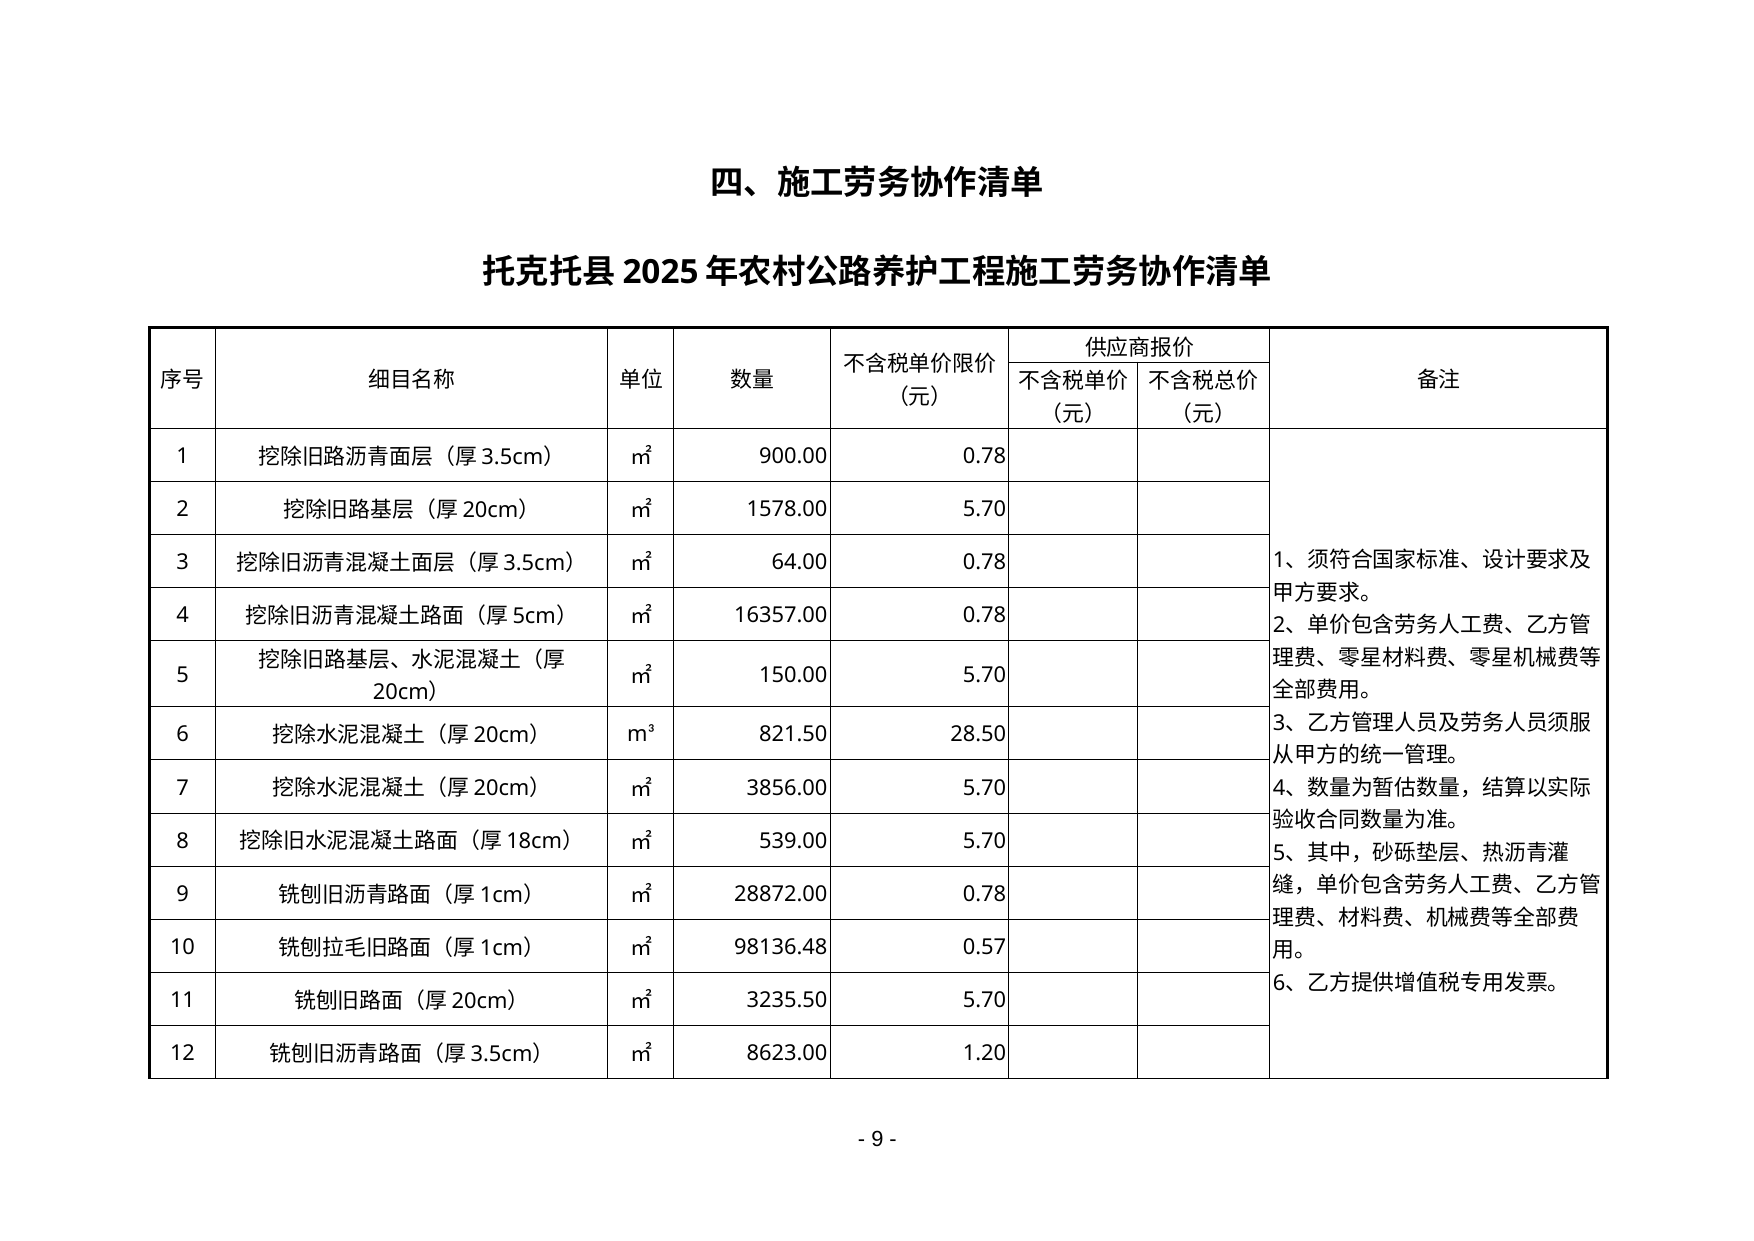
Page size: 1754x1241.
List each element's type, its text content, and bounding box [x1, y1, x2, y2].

table_cell 0.78 [831, 429, 1008, 481]
table_cell ㎡ [608, 482, 673, 534]
table_cell 12 [151, 1026, 215, 1078]
table_cell 821.50 [674, 707, 830, 759]
table_header 单位 [608, 329, 673, 428]
table_cell 不含税总价 （元） [1138, 363, 1269, 428]
table_cell m³ [608, 707, 673, 759]
table_cell 0.78 [831, 588, 1008, 640]
table_cell [1138, 867, 1269, 919]
table_cell 铣刨旧路面（厚20cm） [216, 973, 607, 1025]
table_cell 9 [151, 867, 215, 919]
table_cell [1138, 707, 1269, 759]
text 四、施工劳务协作清单 [148, 148, 1606, 213]
table_cell 2 [151, 482, 215, 534]
table_cell 1578.00 [674, 482, 830, 534]
table_header 序号 [151, 329, 215, 428]
table_cell 铣刨拉毛旧路面（厚1cm） [216, 920, 607, 972]
table_cell ㎡ [608, 429, 673, 481]
table_cell [1009, 867, 1137, 919]
table_cell 98136.48 [674, 920, 830, 972]
table_cell 8623.00 [674, 1026, 830, 1078]
table_cell 挖除旧水泥混凝土路面（厚18cm） [216, 814, 607, 866]
table_cell [1009, 1026, 1137, 1078]
table_cell [1138, 482, 1269, 534]
table_header 数量 [674, 329, 830, 428]
table_cell 挖除旧路基层、水泥混凝土（厚20cm） [216, 641, 607, 706]
table_cell 28.50 [831, 707, 1008, 759]
table_cell 10 [151, 920, 215, 972]
table_cell 1.20 [831, 1026, 1008, 1078]
table_cell 挖除旧沥青混凝土路面（厚5cm） [216, 588, 607, 640]
table_cell 不含税单价 （元） [1009, 363, 1137, 428]
table_cell [1009, 760, 1137, 812]
table_cell 1 [151, 429, 215, 481]
table_cell ㎡ [608, 760, 673, 812]
table_cell ㎡ [608, 814, 673, 866]
table_cell 挖除旧路沥青面层（厚3.5cm） [216, 429, 607, 481]
table_cell 900.00 [674, 429, 830, 481]
table_cell 150.00 [674, 641, 830, 706]
table_cell ㎡ [608, 641, 673, 706]
table_cell 挖除水泥混凝土（厚20cm） [216, 760, 607, 812]
table_cell ㎡ [608, 588, 673, 640]
table_cell 7 [151, 760, 215, 812]
table_cell ㎡ [608, 535, 673, 587]
table_cell 挖除旧沥青混凝土面层（厚3.5cm） [216, 535, 607, 587]
table_cell [1009, 588, 1137, 640]
table_cell 挖除水泥混凝土（厚20cm） [216, 707, 607, 759]
table_cell [1009, 707, 1137, 759]
text 托克托县2025年农村公路养护工程施工劳务协作清单 [148, 237, 1606, 302]
table_cell 0.78 [831, 867, 1008, 919]
table_cell ㎡ [608, 920, 673, 972]
table_cell [1138, 588, 1269, 640]
table_cell 3235.50 [674, 973, 830, 1025]
table_cell 铣刨旧沥青路面（厚1cm） [216, 867, 607, 919]
table_cell ㎡ [608, 973, 673, 1025]
table_cell [1138, 1026, 1269, 1078]
table_cell 5.70 [831, 814, 1008, 866]
table_cell 3 [151, 535, 215, 587]
table_cell [1009, 920, 1137, 972]
table_cell 挖除旧路基层（厚20cm） [216, 482, 607, 534]
table_cell 28872.00 [674, 867, 830, 919]
table_cell [1138, 814, 1269, 866]
table_cell 5.70 [831, 973, 1008, 1025]
table_cell ㎡ [608, 1026, 673, 1078]
table_cell [1009, 429, 1137, 481]
table_cell 64.00 [674, 535, 830, 587]
table_cell 1、须符合国家标准、设计要求及甲方要求。 2、单价包含劳务人工费、乙方管理费、零星材料费、零星机械费等全部费用。 3、乙方管理人员及劳务人员须服从甲方的统一管理。 4、数量为暂估数量，结算以实际验收合同数量为准。 5、其中，砂砾垫层、热沥青灌缝，单价包含劳务人工费、乙方管理费、材料费、机械费等全部费用。 6、乙方提供增值税专用发票。 1、须符合国家标准、设计要求及甲方要求。 2、单价包含劳务人工费、乙方管理费、零星材料费、零星机械费等全部费用。 3、乙方管理人员及劳务人员须服从甲方的统一管理。 4、数量为暂估数量，结算以实际验收合同数量为准。 5、其中，砂砾垫层、热沥青灌缝，单价包含劳务人工费、乙方管理费、材料费、机械费等全部费用。 6、乙方提供增值税专用发票。 1、须符合国家标准、设计要求及甲方要求。 2、单价包含劳务人工费、乙方管理费、零星材料费、零星机械费等全部费用。 3、乙方管理人员及劳务人员须服从甲方的统一管理。 4、数量为暂估数量，结算以实际验收合同数量为准。 5、其中，砂砾垫层、热沥青灌缝，单价包含劳务人工费、乙方管理费、材料费、机械费等全部费用。 6、乙方提供增值税专用发票。 [1270, 429, 1606, 1078]
table_cell 6 [151, 707, 215, 759]
table_header 不含税单价限价（元） [831, 329, 1008, 428]
table_cell [1009, 482, 1137, 534]
table_cell [1009, 641, 1137, 706]
table_cell [1138, 641, 1269, 706]
table_cell 5.70 [831, 760, 1008, 812]
table_cell [1009, 535, 1137, 587]
table_header 备注 [1270, 329, 1606, 428]
table_cell 5 [151, 641, 215, 706]
table_cell [1009, 973, 1137, 1025]
table_cell 0.78 [831, 535, 1008, 587]
table_header 供应商报价 [1009, 329, 1269, 362]
table_cell ㎡ [608, 867, 673, 919]
table_cell 539.00 [674, 814, 830, 866]
table_cell 3856.00 [674, 760, 830, 812]
table_cell 8 [151, 814, 215, 866]
table_cell [1009, 814, 1137, 866]
table_cell 4 [151, 588, 215, 640]
table_cell [1138, 535, 1269, 587]
table_cell [1138, 760, 1269, 812]
table_cell 16357.00 [674, 588, 830, 640]
table_header 细目名称 [216, 329, 607, 428]
table_cell [1138, 973, 1269, 1025]
table_cell 5.70 [831, 482, 1008, 534]
table_cell [1138, 429, 1269, 481]
table_cell 11 [151, 973, 215, 1025]
table_cell 0.57 [831, 920, 1008, 972]
table_cell [1138, 920, 1269, 972]
table_cell 5.70 [831, 641, 1008, 706]
table_cell 铣刨旧沥青路面（厚3.5cm） [216, 1026, 607, 1078]
